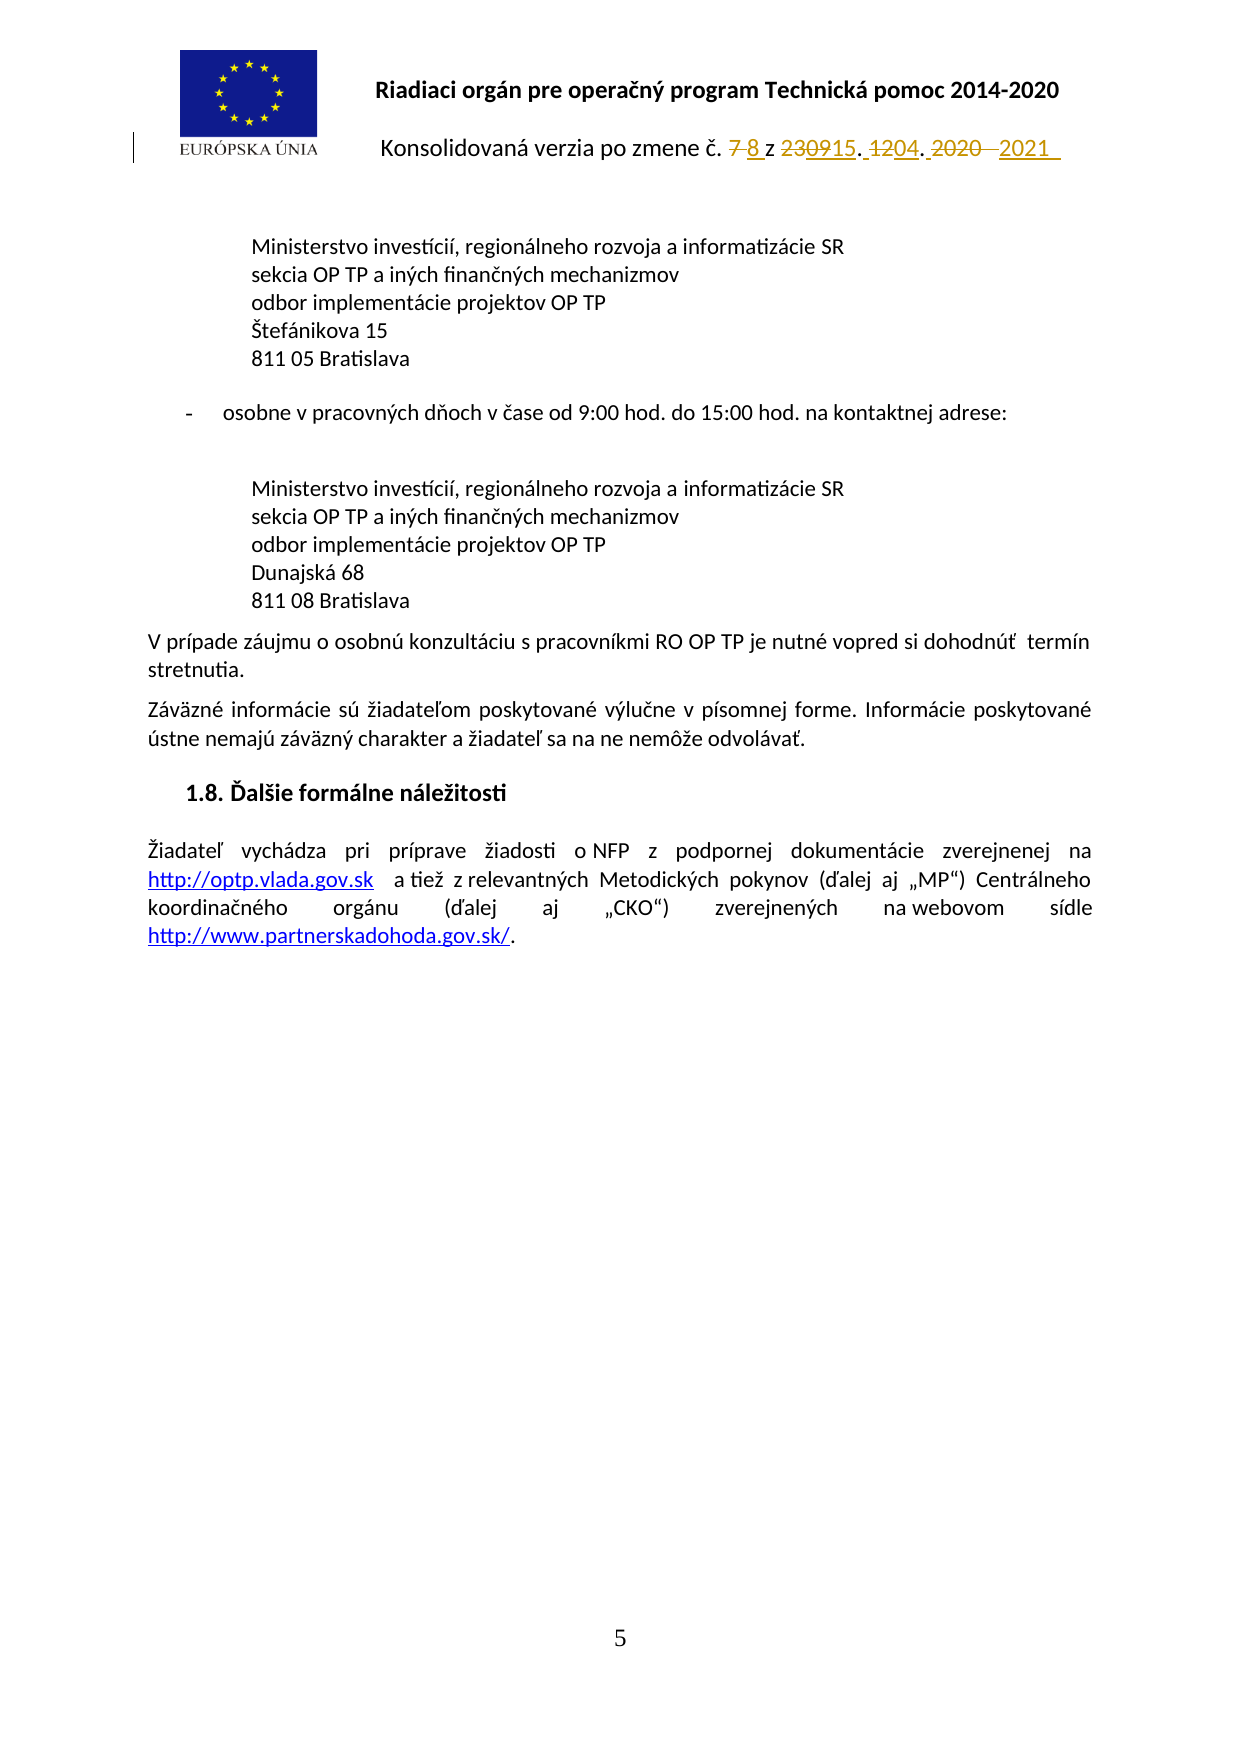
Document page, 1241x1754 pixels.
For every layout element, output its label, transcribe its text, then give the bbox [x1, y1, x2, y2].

list Ďalšie formálne náležitosti [185, 777, 1093, 807]
text 811 05 Bratislava [221, 344, 1093, 373]
text V prípade záujmu o osobnú konzultáciu s pracovníkmi RO OP TP je nutné vopred si dohodnúť termín stretnutia. [148, 627, 1093, 683]
text sekcia OP TP a iných finančných mechanizmov [221, 261, 1093, 288]
text odbor implementácie projektov OP TP [221, 288, 1093, 317]
text Štefánikova 15 [221, 317, 1093, 344]
text 811 08 Bratislava [251, 587, 1093, 614]
text Dunajská 68 [251, 558, 1093, 587]
text sekcia OP TP a iných finančných mechanizmov [251, 502, 1093, 531]
text odbor implementácie projektov OP TP [251, 531, 1093, 558]
text Záväzné informácie sú žiadateľom poskytované výlučne v písomnej forme. Informácie poskytované ústne nemajú záväzný charakter a žiadateľ sa na ne nemôže odvolávať. [148, 696, 1093, 752]
list osobne v pracovných dňoch v čase od 9:00 hod. do 15:00 hod. na kontaktnej adrese: [185, 398, 1093, 426]
text Ministerstvo investícií, regionálneho rozvoja a informatizácie SR [221, 232, 1093, 261]
text Žiadateľ vychádza pri príprave žiadosti o NFP z podpornej dokumentácie zverejnenej na http://optp.vlada.gov.sk a tiež z relevantných Metodických pokynov (ďalej aj „MP“) Centrálneho koordinačného orgánu (ďalej aj „CKO“) zverejnených na webovom sídle http://www.partnerskadohoda.gov.sk/. [148, 837, 1093, 949]
text Ministerstvo investícií, regionálneho rozvoja a informatizácie SR [251, 474, 1093, 502]
picture [179, 50, 318, 155]
